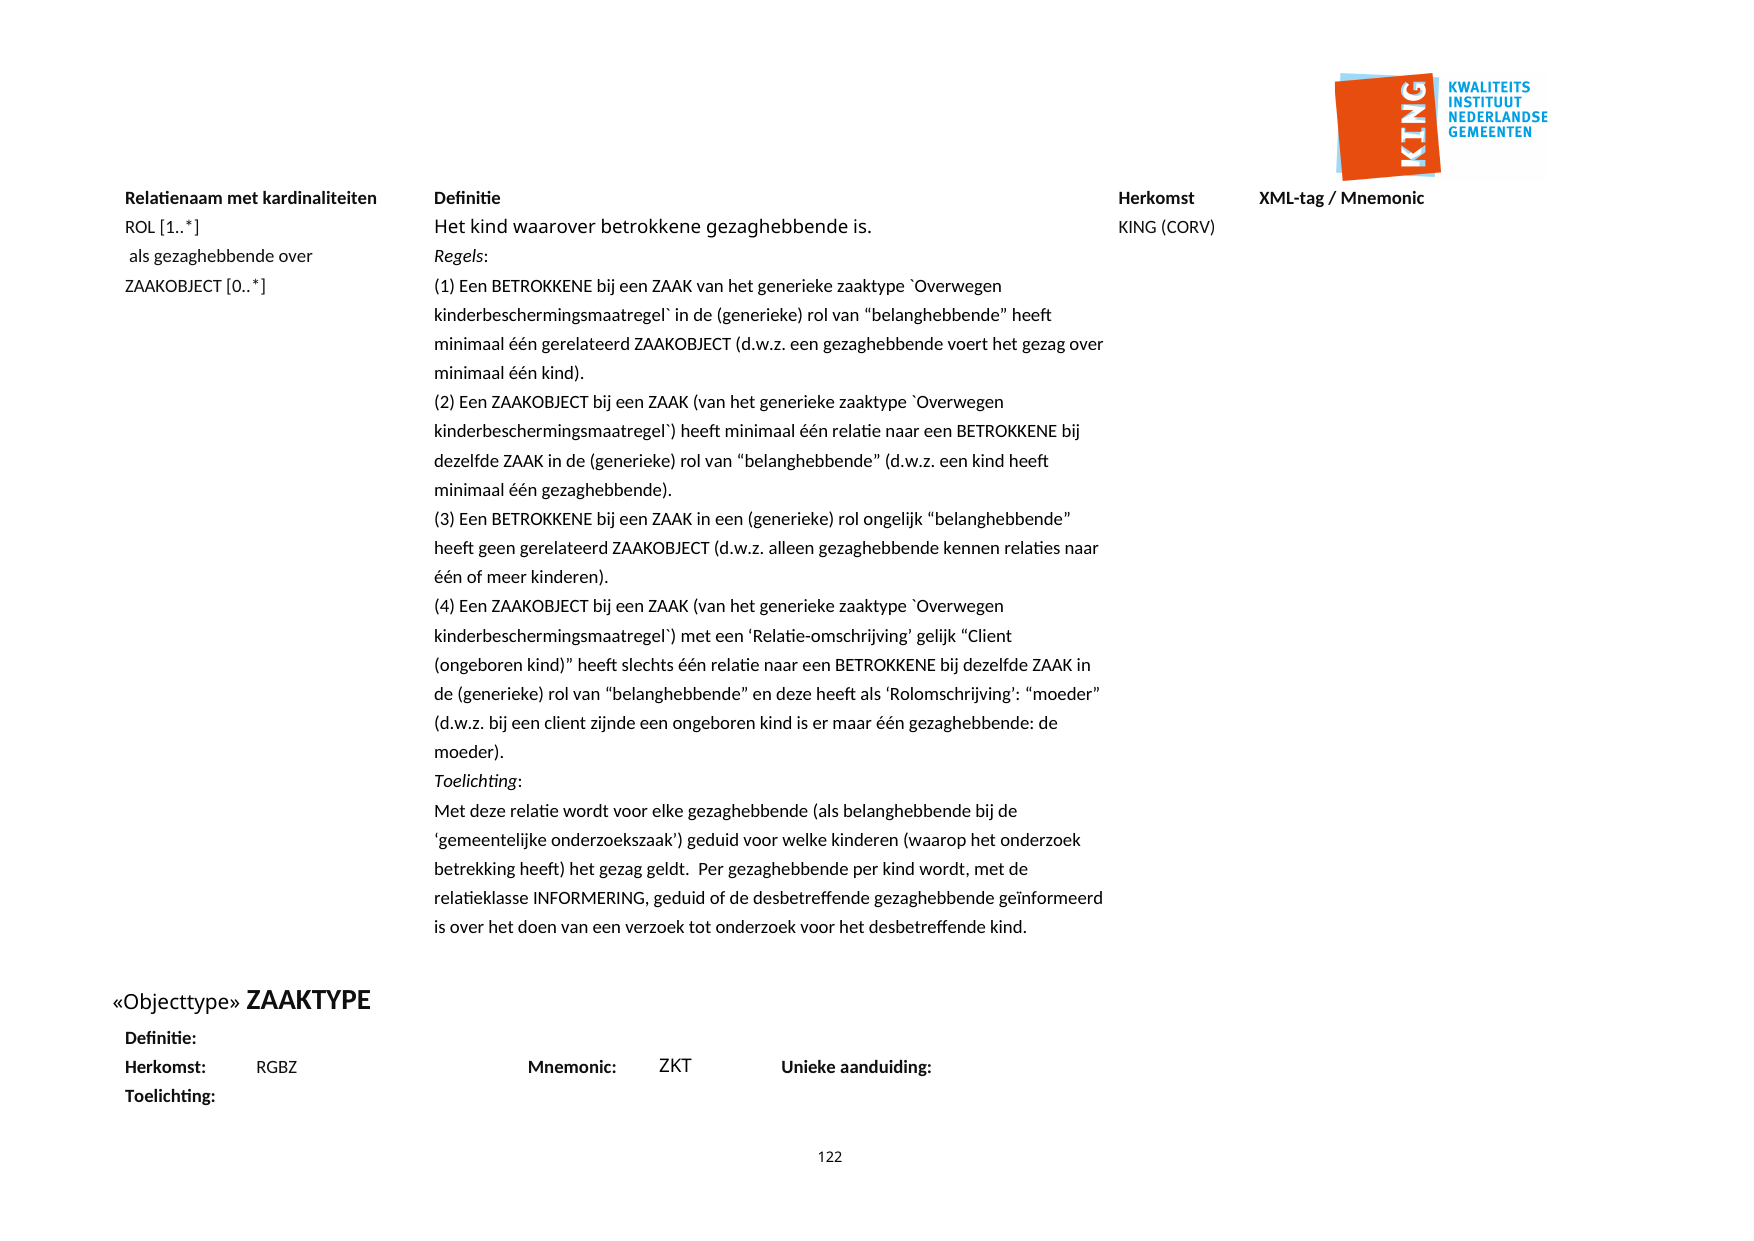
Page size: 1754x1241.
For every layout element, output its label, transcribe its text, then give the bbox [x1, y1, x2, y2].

picture [1334, 73, 1548, 181]
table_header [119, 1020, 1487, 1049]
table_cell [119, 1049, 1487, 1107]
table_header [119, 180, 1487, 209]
subtitle «Objecttype» ZAAKTYPE [112, 968, 1547, 1020]
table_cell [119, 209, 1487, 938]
